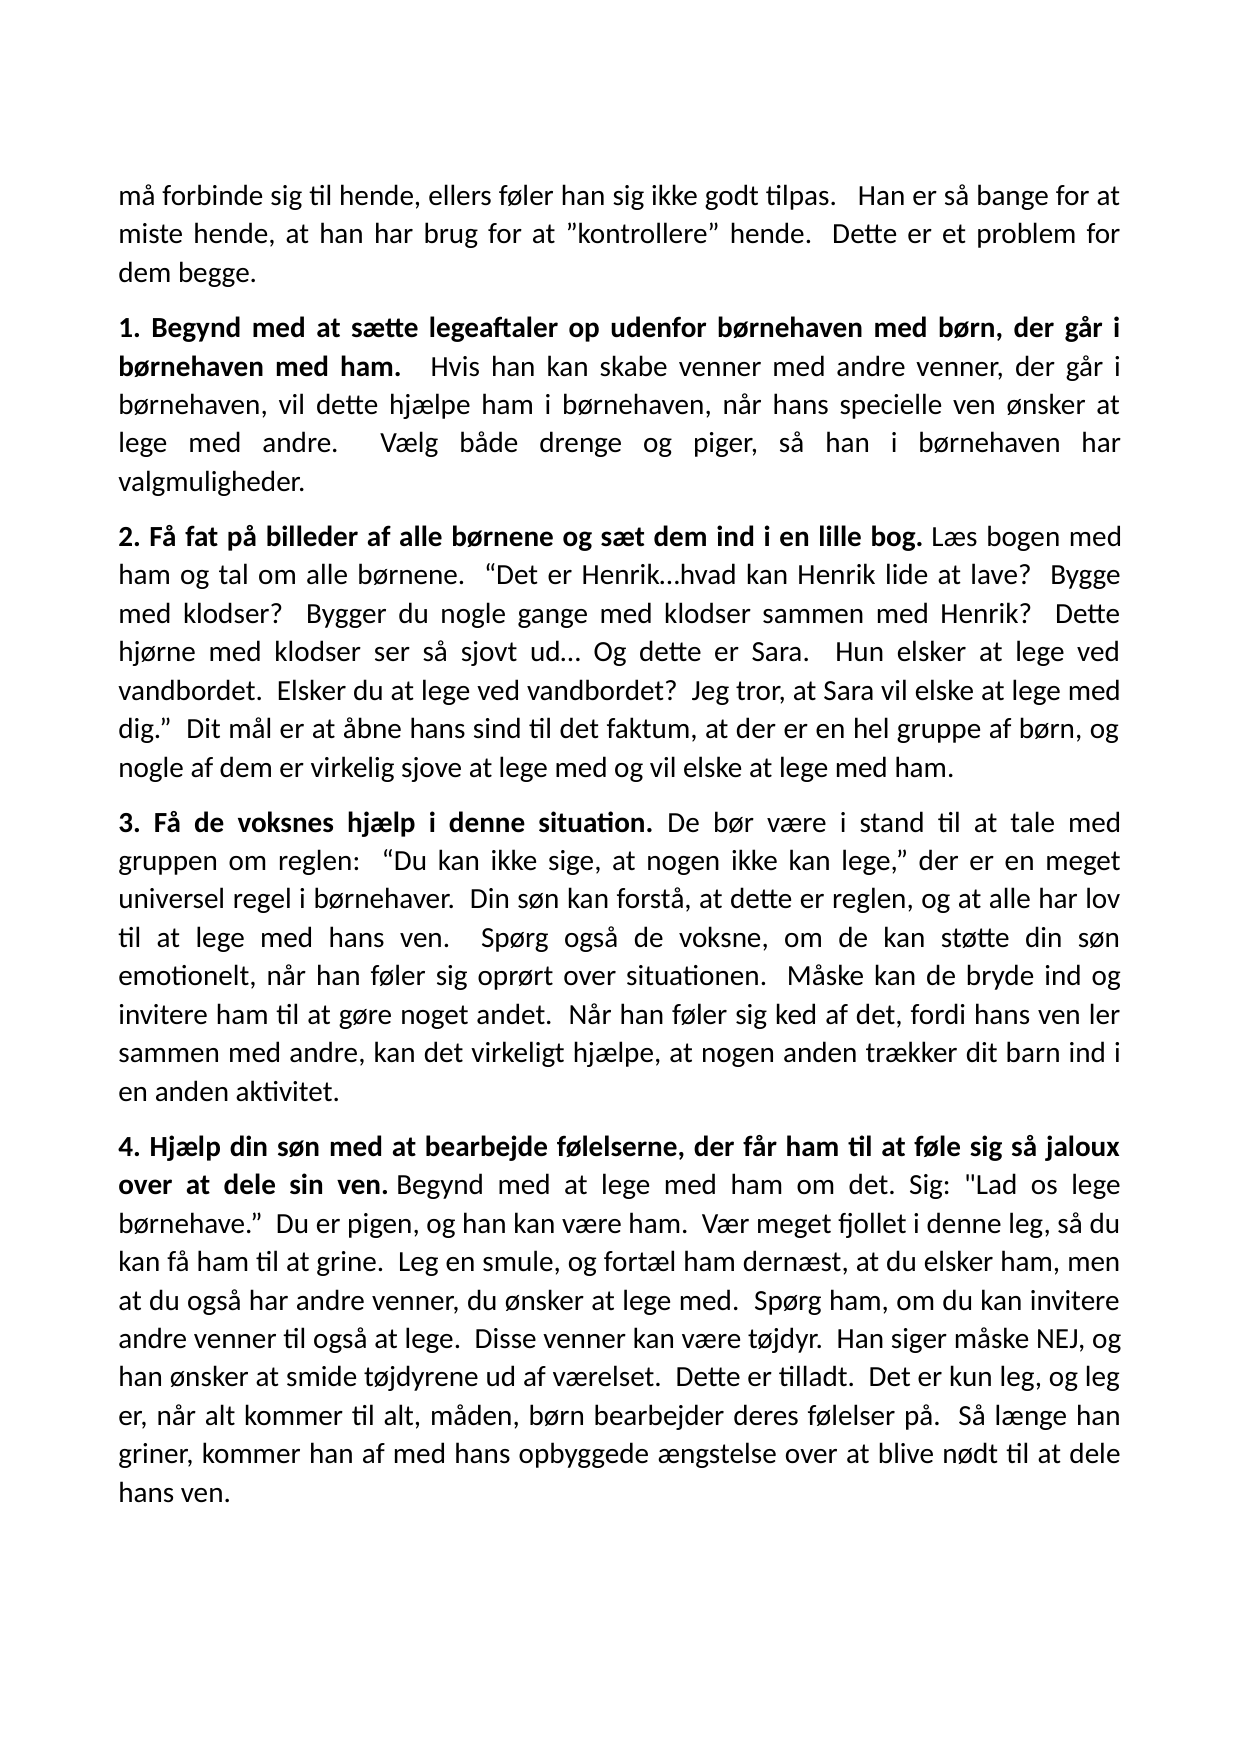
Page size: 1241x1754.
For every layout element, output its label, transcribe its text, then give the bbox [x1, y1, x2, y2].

text 3. Få de voksnes hjælp i denne situation. De bør være i stand til at tale med gruppen om reglen: “Du kan ikke sige, at nogen ikke kan lege,” der er en meget universel regel i børnehaver. Din søn kan forstå, at dette er reglen, og at alle har lov til at lege med hans ven. Spørg også de voksne, om de kan støtte din søn emotionelt, når han føler sig oprørt over situationen. Måske kan de bryde ind og invitere ham til at gøre noget andet. Når han føler sig ked af det, fordi hans ven ler sammen med andre, kan det virkeligt hjælpe, at nogen anden trækker dit barn ind i en anden aktivitet. [118, 804, 1122, 1108]
text 4. Hjælp din søn med at bearbejde følelserne, der får ham til at føle sig så jaloux over at dele sin ven. Begynd med at lege med ham om det. Sig: "Lad os lege børnehave.” Du er pigen, og han kan være ham. Vær meget fjollet i denne leg, så du kan få ham til at grine. Leg en smule, og fortæl ham dernæst, at du elsker ham, men at du også har andre venner, du ønsker at lege med. Spørg ham, om du kan invitere andre venner til også at lege. Disse venner kan være tøjdyr. Han siger måske NEJ, og han ønsker at smide tøjdyrene ud af værelset. Dette er tilladt. Det er kun leg, og leg er, når alt kommer til alt, måden, børn bearbejder deres følelser på. Så længe han griner, kommer han af med hans opbyggede ængstelse over at blive nødt til at dele hans ven. [118, 1128, 1122, 1509]
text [118, 177, 1122, 290]
text 1. Begynd med at sætte legeaftaler op udenfor børnehaven med børn, der går i børnehaven med ham. Hvis han kan skabe venner med andre venner, der går i børnehaven, vil dette hjælpe ham i børnehaven, når hans specielle ven ønsker at lege med andre. Vælg både drenge og piger, så han i børnehaven har valgmuligheder. [118, 309, 1122, 498]
text 2. Få fat på billeder af alle børnene og sæt dem ind i en lille bog. Læs bogen med ham og tal om alle børnene. “Det er Henrik…hvad kan Henrik lide at lave? Bygge med klodser? Bygger du nogle gange med klodser sammen med Henrik? Dette hjørne med klodser ser så sjovt ud… Og dette er Sara. Hun elsker at lege ved vandbordet. Elsker du at lege ved vandbordet? Jeg tror, at Sara vil elske at lege med dig.” Dit mål er at åbne hans sind til det faktum, at der er en hel gruppe af børn, og nogle af dem er virkelig sjove at lege med og vil elske at lege med ham. [118, 518, 1122, 784]
